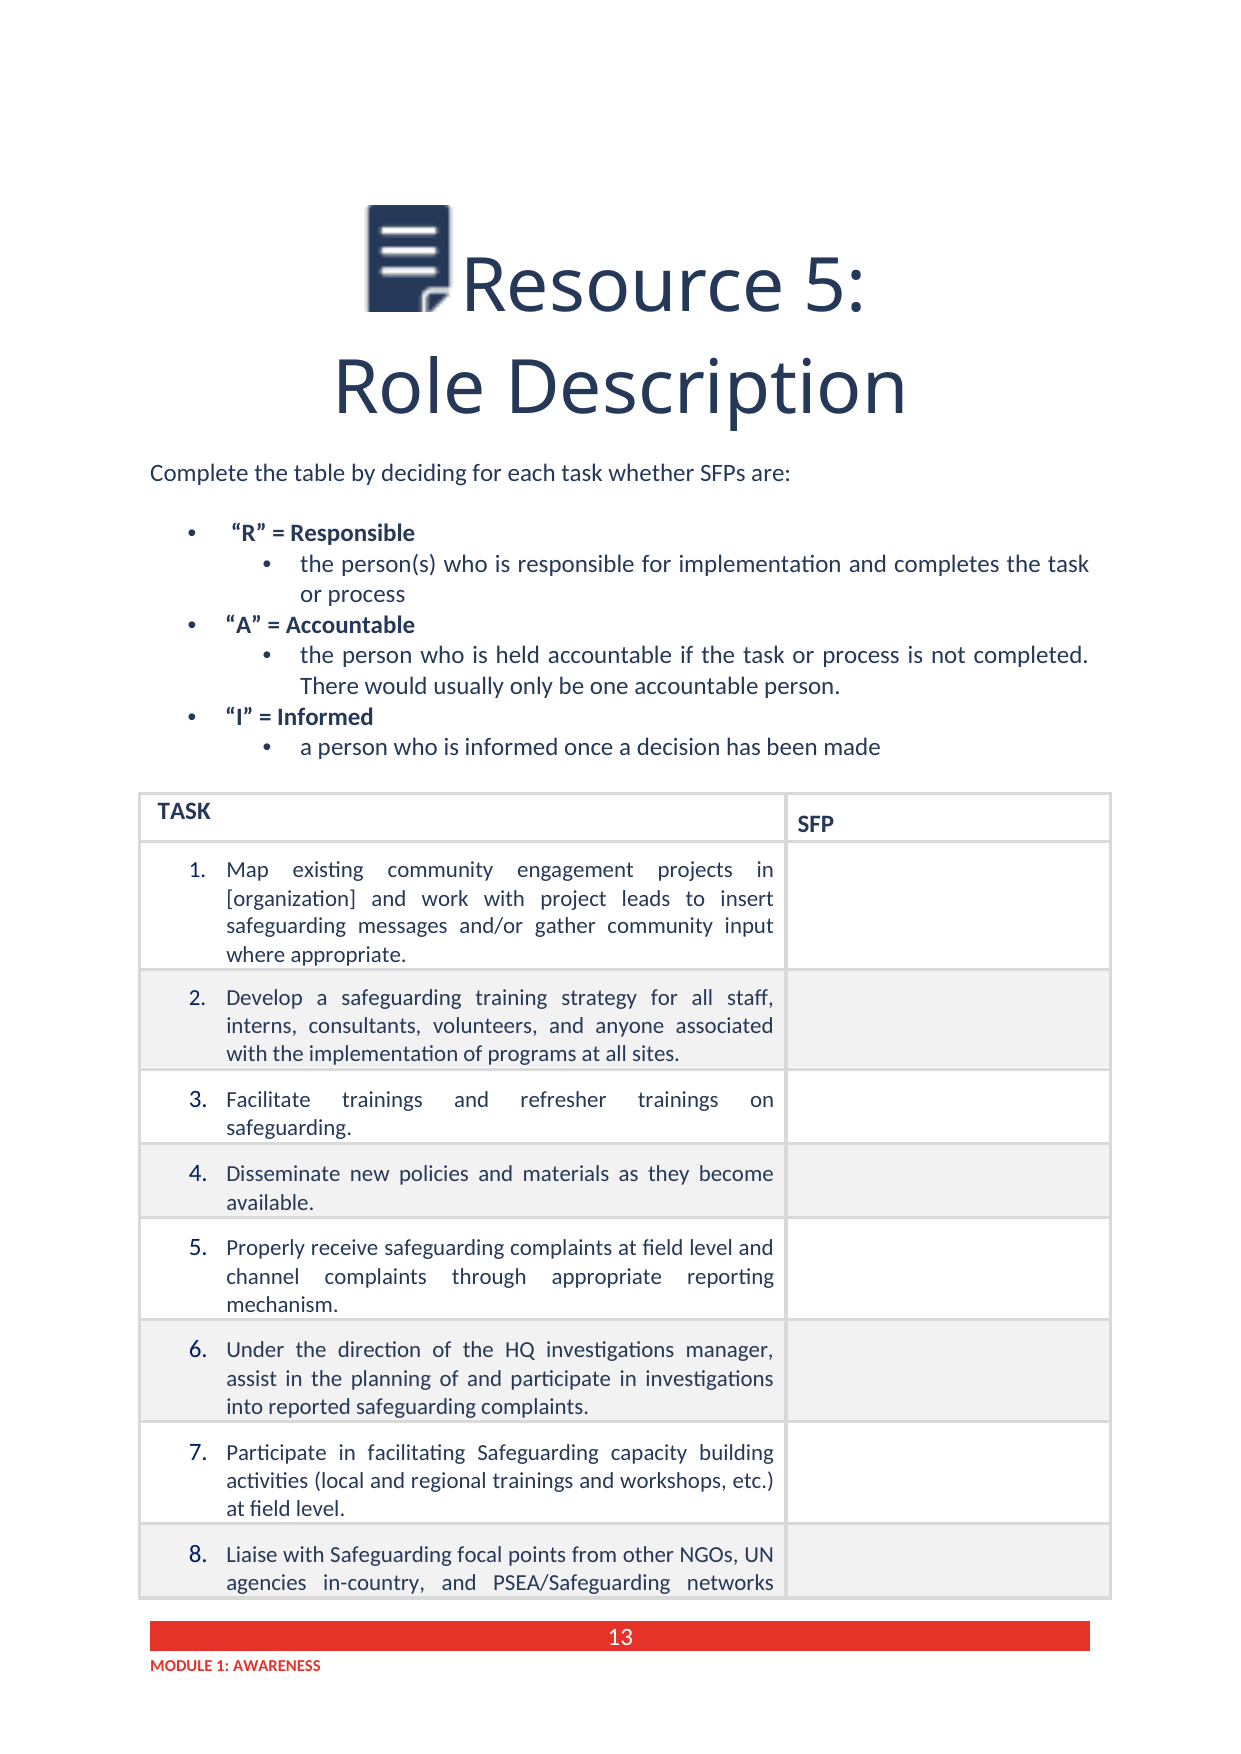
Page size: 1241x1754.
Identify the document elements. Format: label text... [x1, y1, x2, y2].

list the person(s) who is responsible for implementation and completes the task or process [262, 548, 1090, 609]
table_cell [788, 1145, 1109, 1216]
list “A” = Accountable [187, 609, 1090, 639]
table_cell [141, 1525, 784, 1596]
subtitle Resource 5: Role Description [150, 206, 1090, 436]
list “I” = Informed [187, 701, 1090, 731]
table_cell [788, 1219, 1109, 1318]
table_cell Under the direction of the HQ investigations manager, assist in the planning of and participate in investigations into reported safeguarding complaints. [141, 1321, 784, 1420]
table_cell Facilitate trainings and refresher trainings on safeguarding. [141, 1071, 784, 1142]
table_cell [788, 1423, 1109, 1522]
table_header SFP [788, 795, 1109, 840]
text Complete the table by deciding for each task whether SFPs are: [150, 457, 1090, 488]
table_cell Disseminate new policies and materials as they become available. [141, 1145, 784, 1216]
list a person who is informed once a decision has been made [262, 731, 1090, 762]
list “R” = Responsible [187, 517, 1090, 548]
list the person who is held accountable if the task or process is not completed. There would usually only be one accountable person. [262, 639, 1090, 701]
table_cell [788, 1321, 1109, 1420]
table_cell [788, 1071, 1109, 1142]
table_header TASK [141, 795, 784, 840]
table_cell Participate in facilitating Safeguarding capacity building activities (local and regional trainings and workshops, etc.) at field level. [141, 1423, 784, 1522]
table_cell [788, 971, 1109, 1067]
table_cell [788, 843, 1109, 968]
table_cell [788, 1525, 1109, 1596]
table_cell Develop a safeguarding training strategy for all staff, interns, consultants, volunteers, and anyone associated with the implementation of programs at all sites. [141, 971, 784, 1067]
table_cell Map existing community engagement projects in [organization] and work with project leads to insert safeguarding messages and/or gather community input where appropriate. [141, 843, 784, 968]
table_cell Properly receive safeguarding complaints at field level and channel complaints through appropriate reporting mechanism. [141, 1219, 784, 1318]
